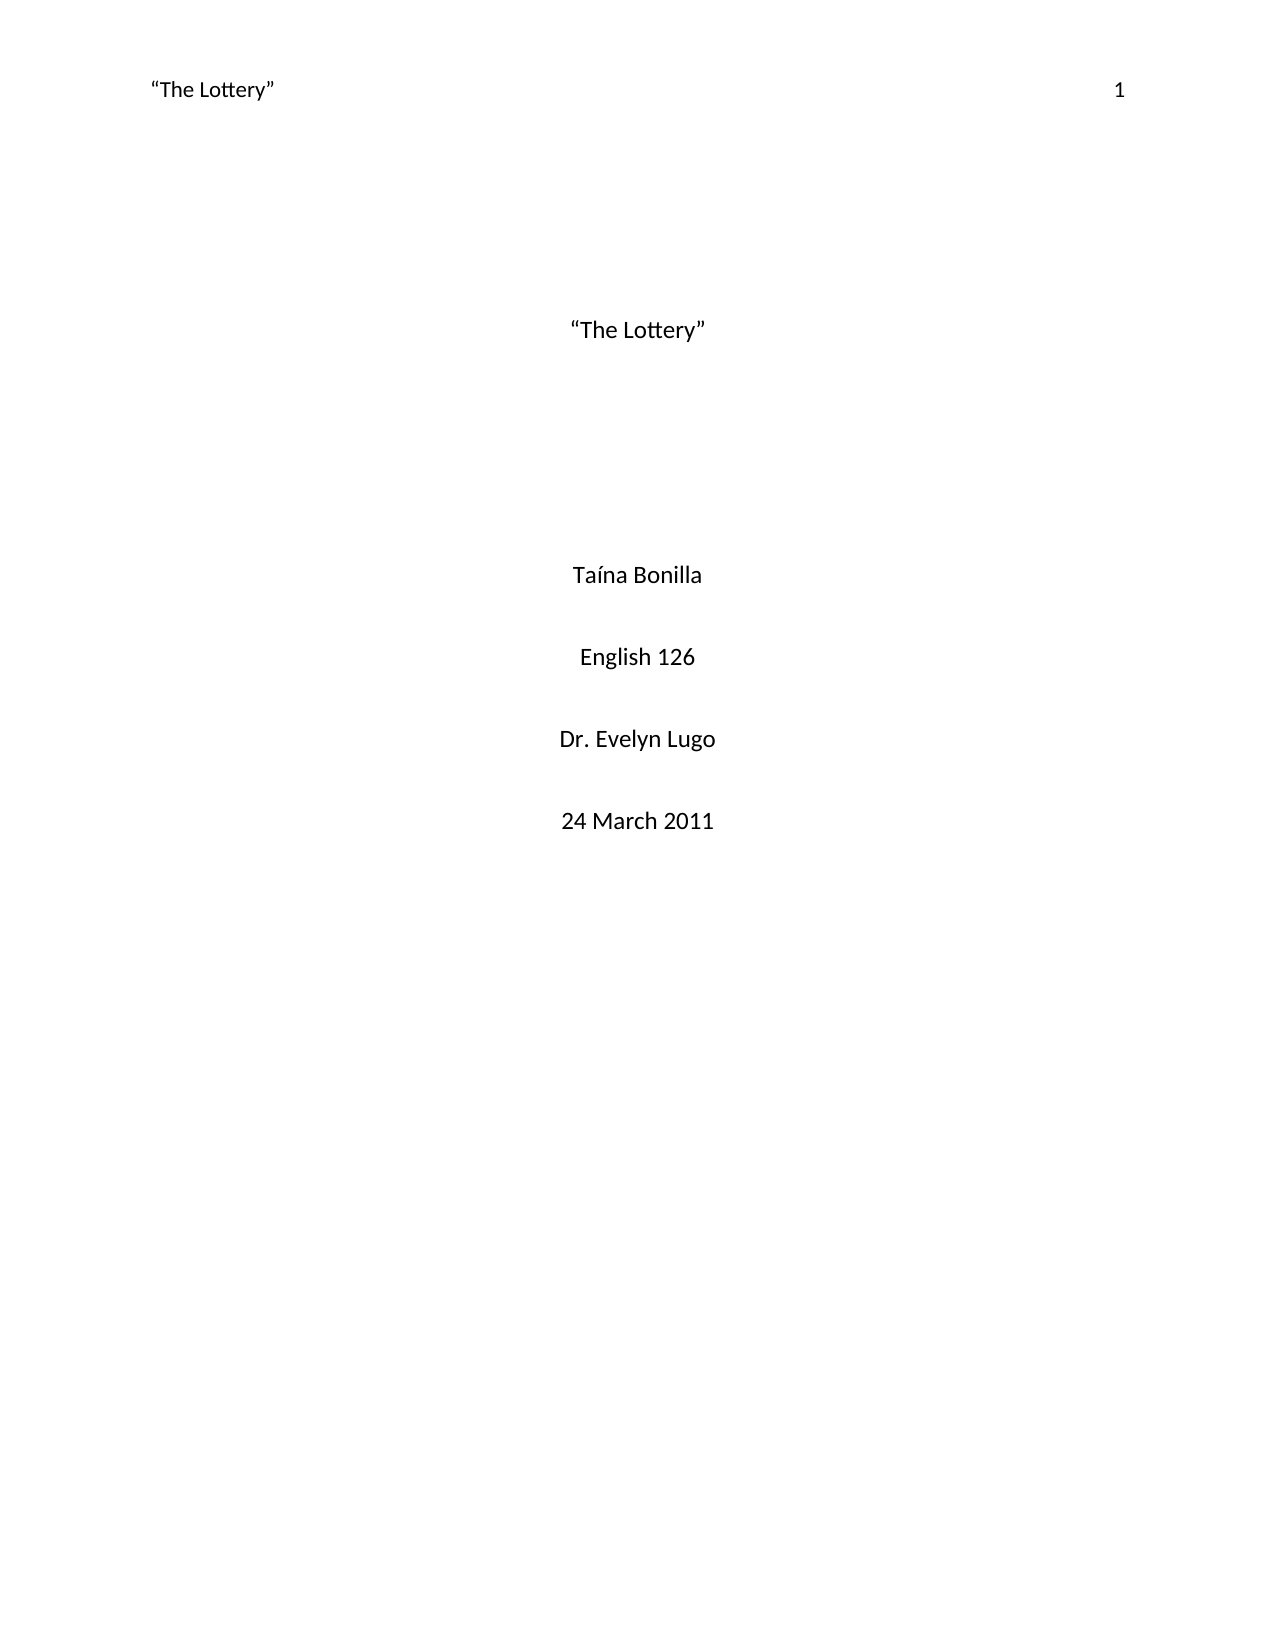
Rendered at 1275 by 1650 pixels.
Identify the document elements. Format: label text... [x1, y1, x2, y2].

text Taína Bonilla [150, 559, 1125, 590]
text 24 March 2011 [150, 805, 1125, 836]
text Dr. Evelyn Lugo [150, 723, 1125, 754]
text “The Lottery” [150, 314, 1125, 344]
text English 126 [150, 641, 1125, 672]
